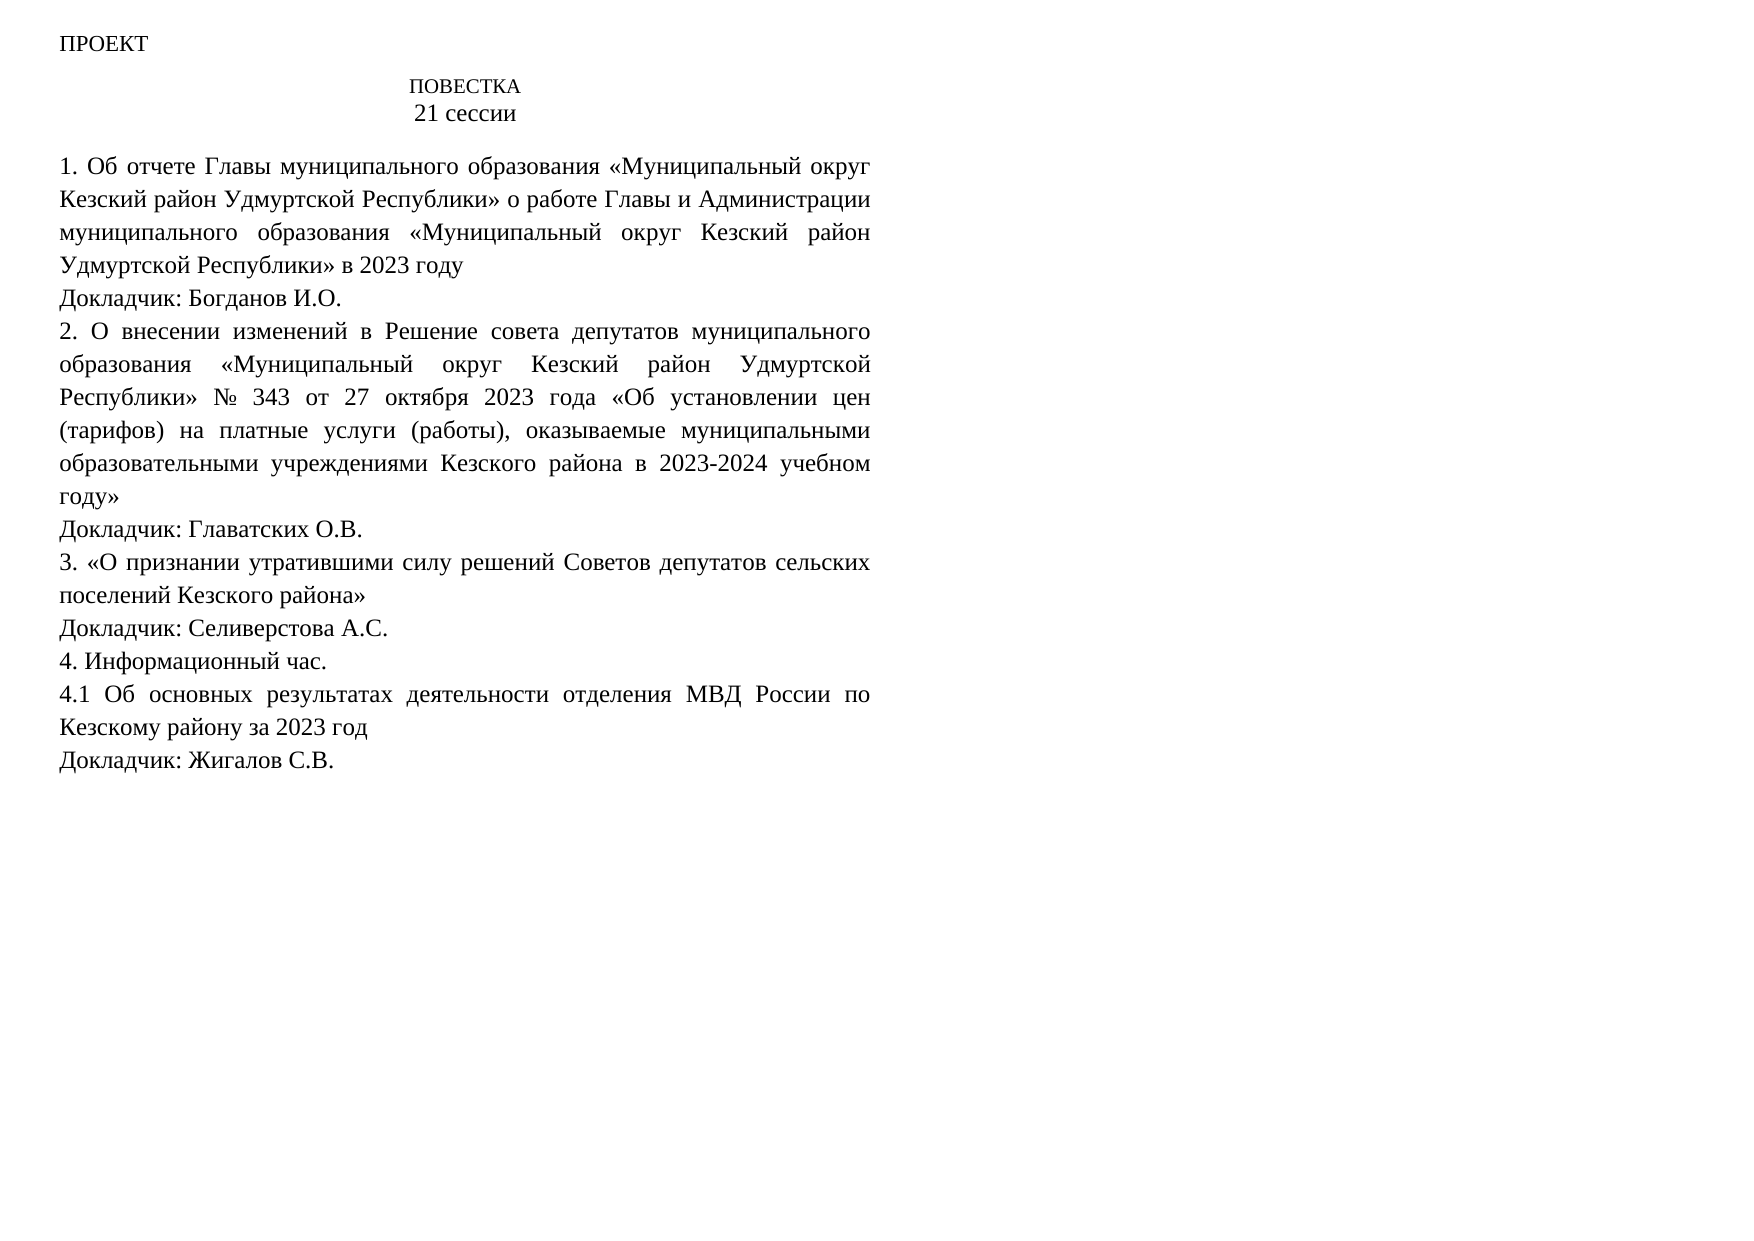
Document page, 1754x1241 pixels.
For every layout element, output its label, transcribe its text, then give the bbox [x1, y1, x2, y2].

text Докладчик: Селиверстова А.С. [59, 613, 871, 642]
text Докладчик: Главатских О.В. [59, 514, 871, 543]
text 4.1 Об основных результатах деятельности отделения МВД России по Кезскому району за 2023 год [59, 679, 871, 741]
text 4. Информационный час. [59, 646, 871, 675]
text 1. Об отчете Главы муниципального образования «Муниципальный округ Кезский район Удмуртской Республики» о работе Главы и Администрации муниципального образования «Муниципальный округ Кезский район Удмуртской Республики» в 2023 году [59, 151, 871, 278]
text ПОВЕСТКА [59, 74, 871, 98]
text 2. О внесении изменений в Решение совета депутатов муниципального образования «Муниципальный округ Кезский район Удмуртской Республики» № 343 от 27 октября 2023 года «Об установлении цен (тарифов) на платные услуги (работы), оказываемые муниципальными образовательными учреждениями Кезского района в 2023-2024 учебном году» [59, 316, 871, 510]
text 3. «О признании утратившими силу решений Советов депутатов сельских поселений Кезского района» [59, 547, 871, 609]
text Докладчик: Богданов И.О. [59, 283, 871, 312]
text 21 сессии [59, 98, 871, 127]
text Докладчик: Жигалов С.В. [59, 745, 871, 774]
